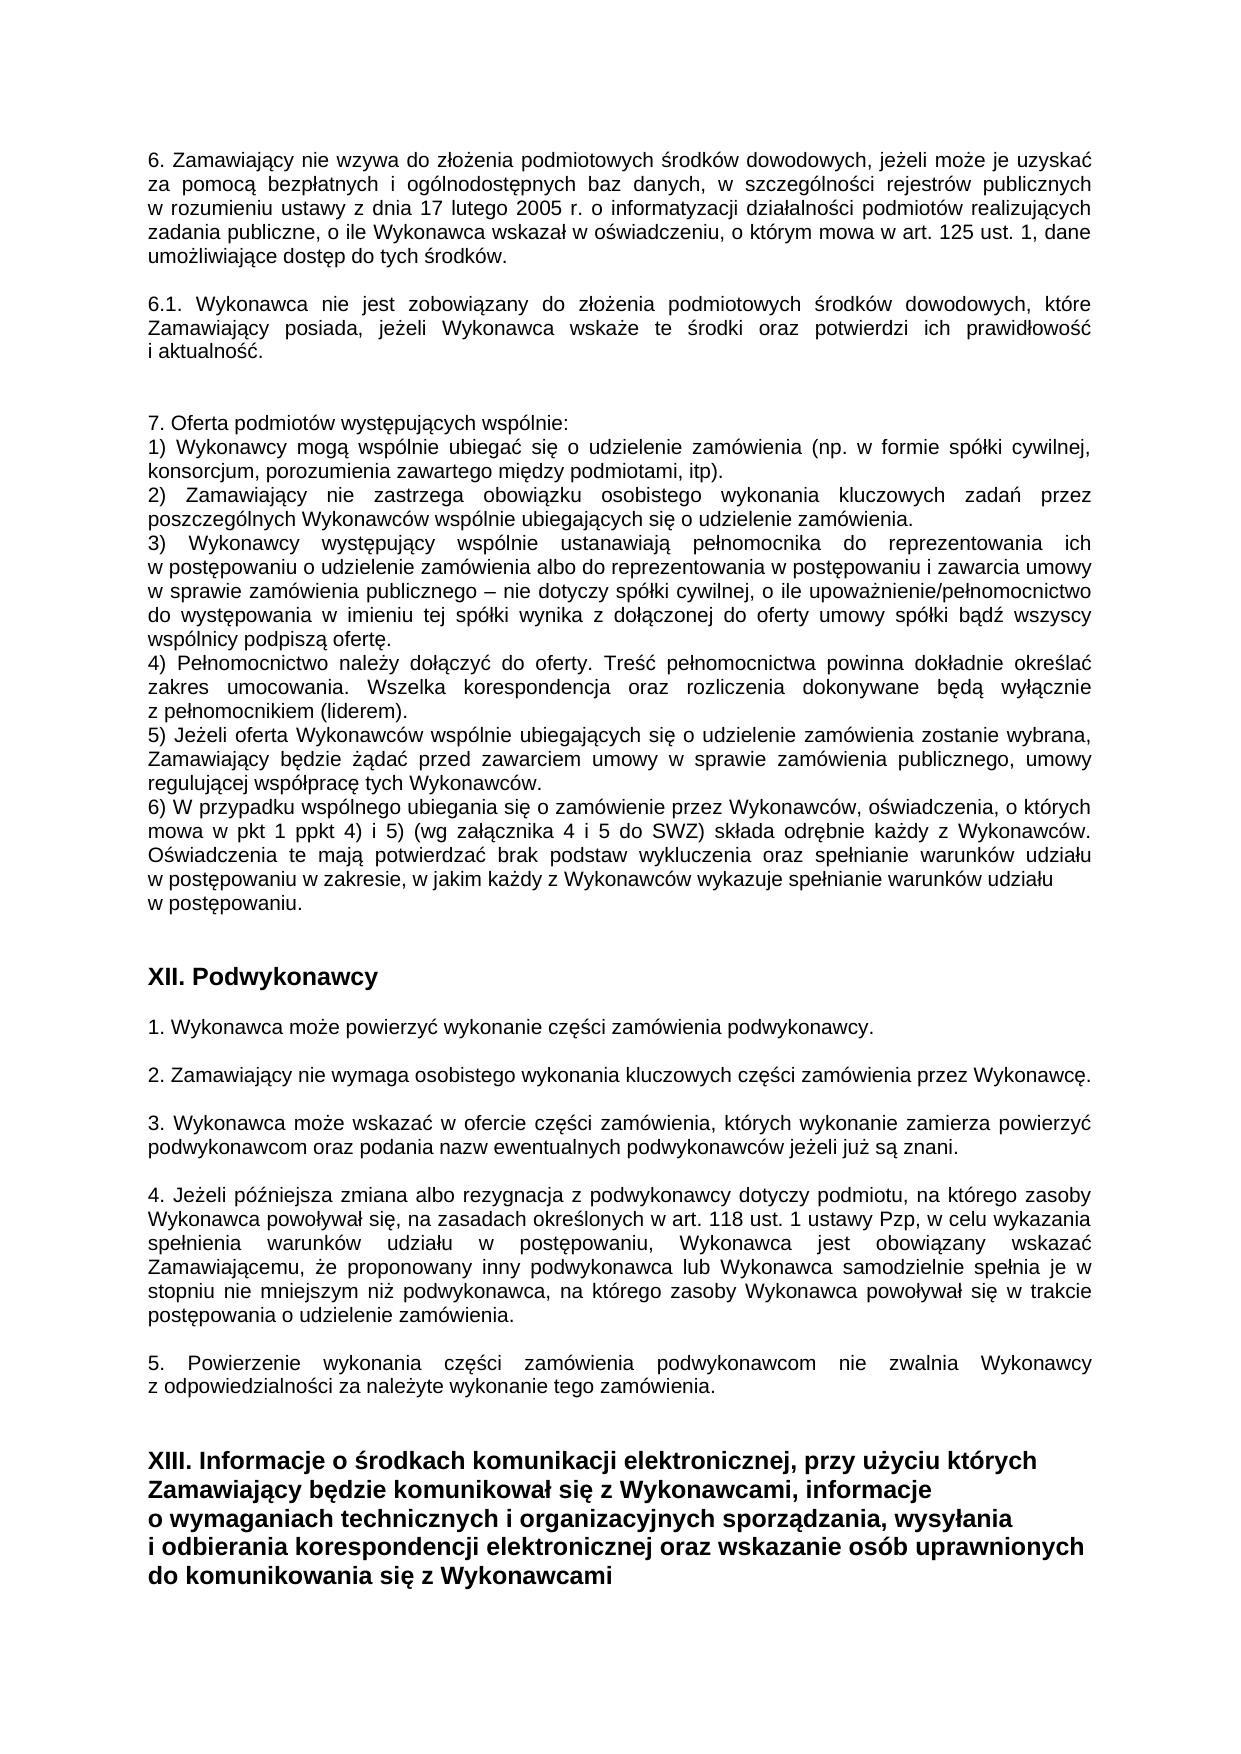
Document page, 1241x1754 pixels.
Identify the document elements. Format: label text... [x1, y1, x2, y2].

text Zamawiający będzie komunikował się z Wykonawcami, informacje [148, 1475, 1093, 1504]
text 6.1. Wykonawca nie jest zobowiązany do złożenia podmiotowych środków dowodowych, które Zamawiający posiada, jeżeli Wykonawca wskaże te środki oraz potwierdzi ich prawidłowość i aktualność. [148, 291, 1093, 363]
text 2. Zamawiający nie wymaga osobistego wykonania kluczowych części zamówienia przez Wykonawcę. [148, 1063, 1093, 1087]
text 5. Powierzenie wykonania części zamówienia podwykonawcom nie zwalnia Wykonawcy z odpowiedzialności za należyte wykonanie tego zamówienia. [148, 1350, 1093, 1398]
text 4. Jeżeli późniejsza zmiana albo rezygnacja z podwykonawcy dotyczy podmiotu, na którego zasoby Wykonawca powoływał się, na zasadach określonych w art. 118 ust. 1 ustawy Pzp, w celu wykazania spełnienia warunków udziału w postępowaniu, Wykonawca jest obowiązany wskazać Zamawiającemu, że proponowany inny podwykonawca lub Wykonawca samodzielnie spełnia je w stopniu nie mniejszym niż podwykonawca, na którego zasoby Wykonawca powoływał się w trakcie postępowania o udzielenie zamówienia. [148, 1183, 1093, 1326]
text o wymaganiach technicznych i organizacyjnych sporządzania, wysyłania [148, 1504, 1093, 1532]
text 4) Pełnomocnictwo należy dołączyć do oferty. Treść pełnomocnictwa powinna dokładnie określać zakres umocowania. Wszelka korespondencja oraz rozliczenia dokonywane będą wyłącznie z pełnomocnikiem (liderem). [148, 651, 1093, 723]
text i odbierania korespondencji elektronicznej oraz wskazanie osób uprawnionych [148, 1532, 1093, 1561]
text XII. Podwykonawcy [148, 962, 1093, 991]
text 3. Wykonawca może wskazać w ofercie części zamówienia, których wykonanie zamierza powierzyć podwykonawcom oraz podania nazw ewentualnych podwykonawców jeżeli już są znani. [148, 1111, 1093, 1159]
text 7. Oferta podmiotów występujących wspólnie: [148, 411, 1093, 435]
text 3) Wykonawcy występujący wspólnie ustanawiają pełnomocnika do reprezentowania ich w postępowaniu o udzielenie zamówienia albo do reprezentowania w postępowaniu i zawarcia umowy w sprawie zamówienia publicznego – nie dotyczy spółki cywilnej, o ile upoważnienie/pełnomocnictwo do występowania w imieniu tej spółki wynika z dołączonej do oferty umowy spółki bądź wszyscy wspólnicy podpiszą ofertę. [148, 531, 1093, 651]
text XIII. Informacje o środkach komunikacji elektronicznej, przy użyciu których [148, 1446, 1093, 1475]
text 6. Zamawiający nie wzywa do złożenia podmiotowych środków dowodowych, jeżeli może je uzyskać za pomocą bezpłatnych i ogólnodostępnych baz danych, w szczególności rejestrów publicznych w rozumieniu ustawy z dnia 17 lutego 2005 r. o informatyzacji działalności podmiotów realizujących zadania publiczne, o ile Wykonawca wskazał w oświadczeniu, o którym mowa w art. 125 ust. 1, dane umożliwiające dostęp do tych środków. [148, 148, 1093, 267]
text 5) Jeżeli oferta Wykonawców wspólnie ubiegających się o udzielenie zamówienia zostanie wybrana, Zamawiający będzie żądać przed zawarciem umowy w sprawie zamówienia publicznego, umowy regulującej współpracę tych Wykonawców. [148, 723, 1093, 794]
text 1. Wykonawca może powierzyć wykonanie części zamówienia podwykonawcy. [148, 1015, 1093, 1039]
text 1) Wykonawcy mogą wspólnie ubiegać się o udzielenie zamówienia (np. w formie spółki cywilnej, konsorcjum, porozumienia zawartego między podmiotami, itp). [148, 435, 1093, 483]
text 2) Zamawiający nie zastrzega obowiązku osobistego wykonania kluczowych zadań przez poszczególnych Wykonawców wspólnie ubiegających się o udzielenie zamówienia. [148, 483, 1093, 531]
text 6) W przypadku wspólnego ubiegania się o zamówienie przez Wykonawców, oświadczenia, o których mowa w pkt 1 ppkt 4) i 5) (wg załącznika 4 i 5 do SWZ) składa odrębnie każdy z Wykonawców. Oświadczenia te mają potwierdzać brak podstaw wykluczenia oraz spełnianie warunków udziału w postępowaniu w zakresie, w jakim każdy z Wykonawców wykazuje spełnianie warunków udziału [148, 794, 1093, 890]
text w postępowaniu. [148, 890, 1093, 914]
text do komunikowania się z Wykonawcami [148, 1561, 1093, 1590]
